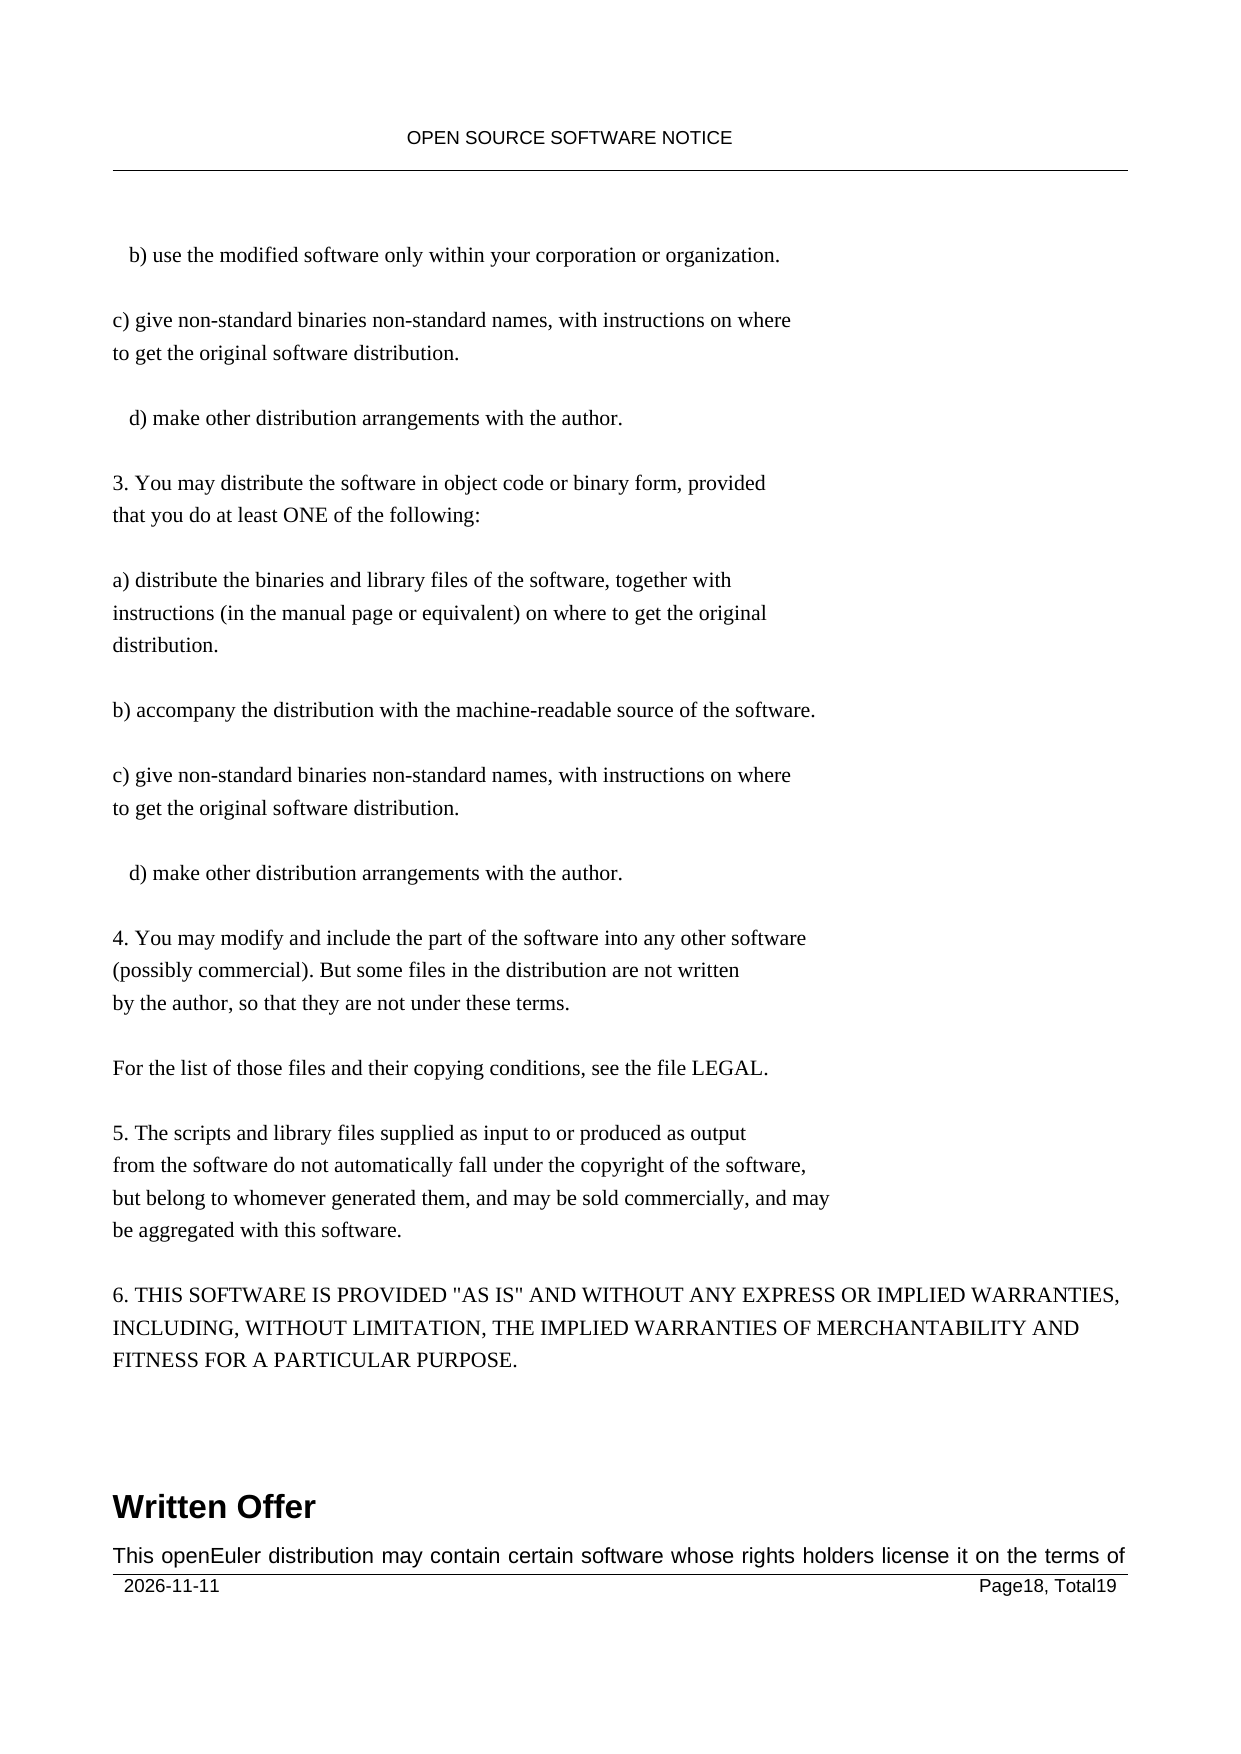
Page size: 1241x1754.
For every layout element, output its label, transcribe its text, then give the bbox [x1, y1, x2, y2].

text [112, 1539, 1128, 1571]
text Written Offer [112, 1474, 1128, 1539]
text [112, 206, 1128, 1474]
